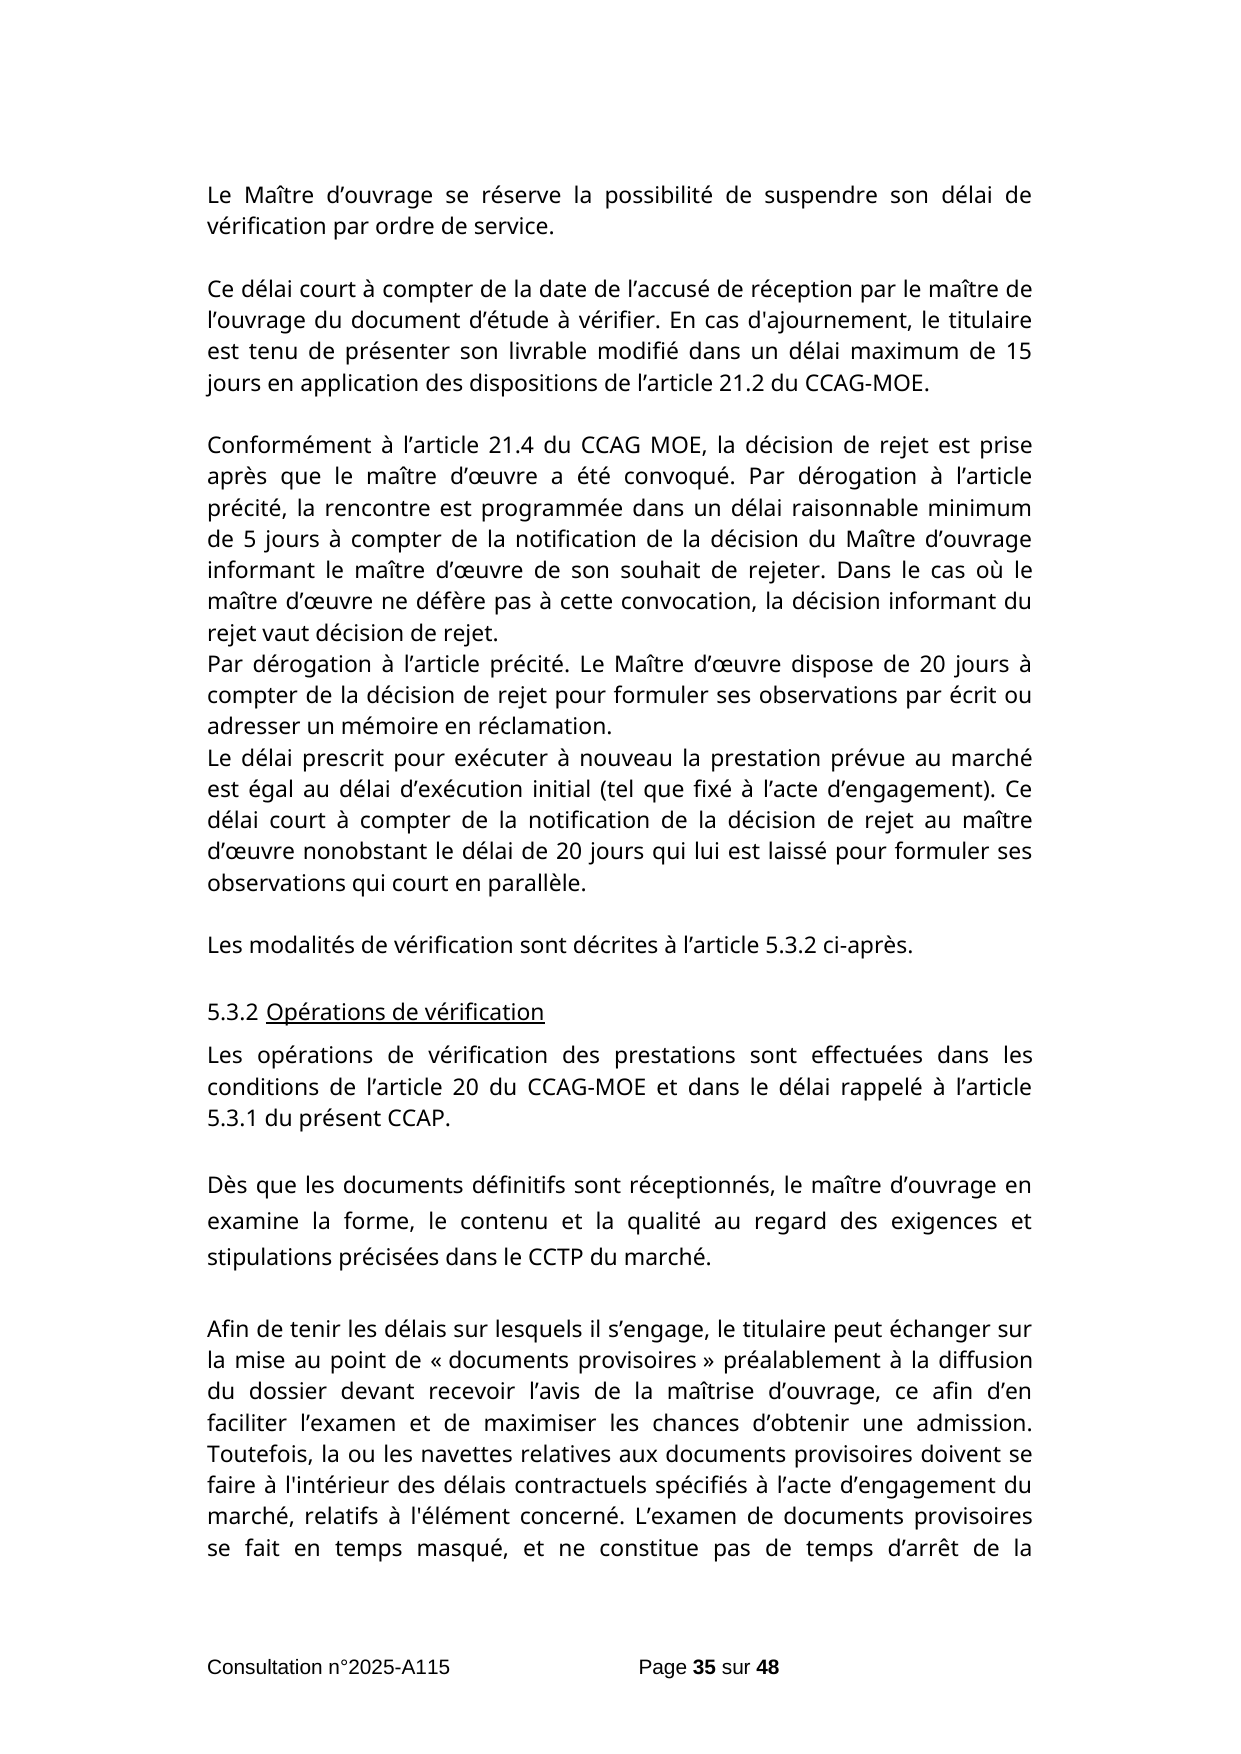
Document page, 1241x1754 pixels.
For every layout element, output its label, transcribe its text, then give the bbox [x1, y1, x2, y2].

text Par dérogation à l’article précité. Le Maître d’œuvre dispose de 20 jours à compter de la décision de rejet pour formuler ses observations par écrit ou adresser un mémoire en réclamation. [207, 648, 1033, 741]
text Le délai prescrit pour exécuter à nouveau la prestation prévue au marché est égal au délai d’exécution initial (tel que fixé à l’acte d’engagement). Ce délai court à compter de la notification de la décision de rejet au maître d’œuvre nonobstant le délai de 20 jours qui lui est laissé pour formuler ses observations qui court en parallèle. [207, 741, 1033, 898]
text Les opérations de vérification des prestations sont effectuées dans les conditions de l’article 20 du CCAG-MOE et dans le délai rappelé à l’article 5.3.1 du présent CCAP. [207, 1039, 1033, 1133]
text Conformément à l’article 21.4 du CCAG MOE, la décision de rejet est prise après que le maître d’œuvre a été convoqué. Par dérogation à l’article précité, la rencontre est programmée dans un délai raisonnable minimum de 5 jours à compter de la notification de la décision du Maître d’ouvrage informant le maître d’œuvre de son souhait de rejeter. Dans le cas où le maître d’œuvre ne défère pas à cette convocation, la décision informant du rejet vaut décision de rejet. [207, 429, 1033, 648]
text Ce délai court à compter de la date de l’accusé de réception par le maître de l’ouvrage du document d’étude à vérifier. En cas d'ajournement, le titulaire est tenu de présenter son livrable modifié dans un délai maximum de 15 jours en application des dispositions de l’article 21.2 du CCAG-MOE. [207, 273, 1033, 398]
text Dès que les documents définitifs sont réceptionnés, le maître d’ouvrage en examine la forme, le contenu et la qualité au regard des exigences et stipulations précisées dans le CCTP du marché. [207, 1169, 1033, 1272]
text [207, 1313, 1033, 1563]
subtitle Opérations de vérification [207, 996, 1033, 1027]
text Les modalités de vérification sont décrites à l’article 5.3.2 ci-après. [207, 929, 1033, 960]
text Le Maître d’ouvrage se réserve la possibilité de suspendre son délai de vérification par ordre de service. [207, 179, 1033, 241]
